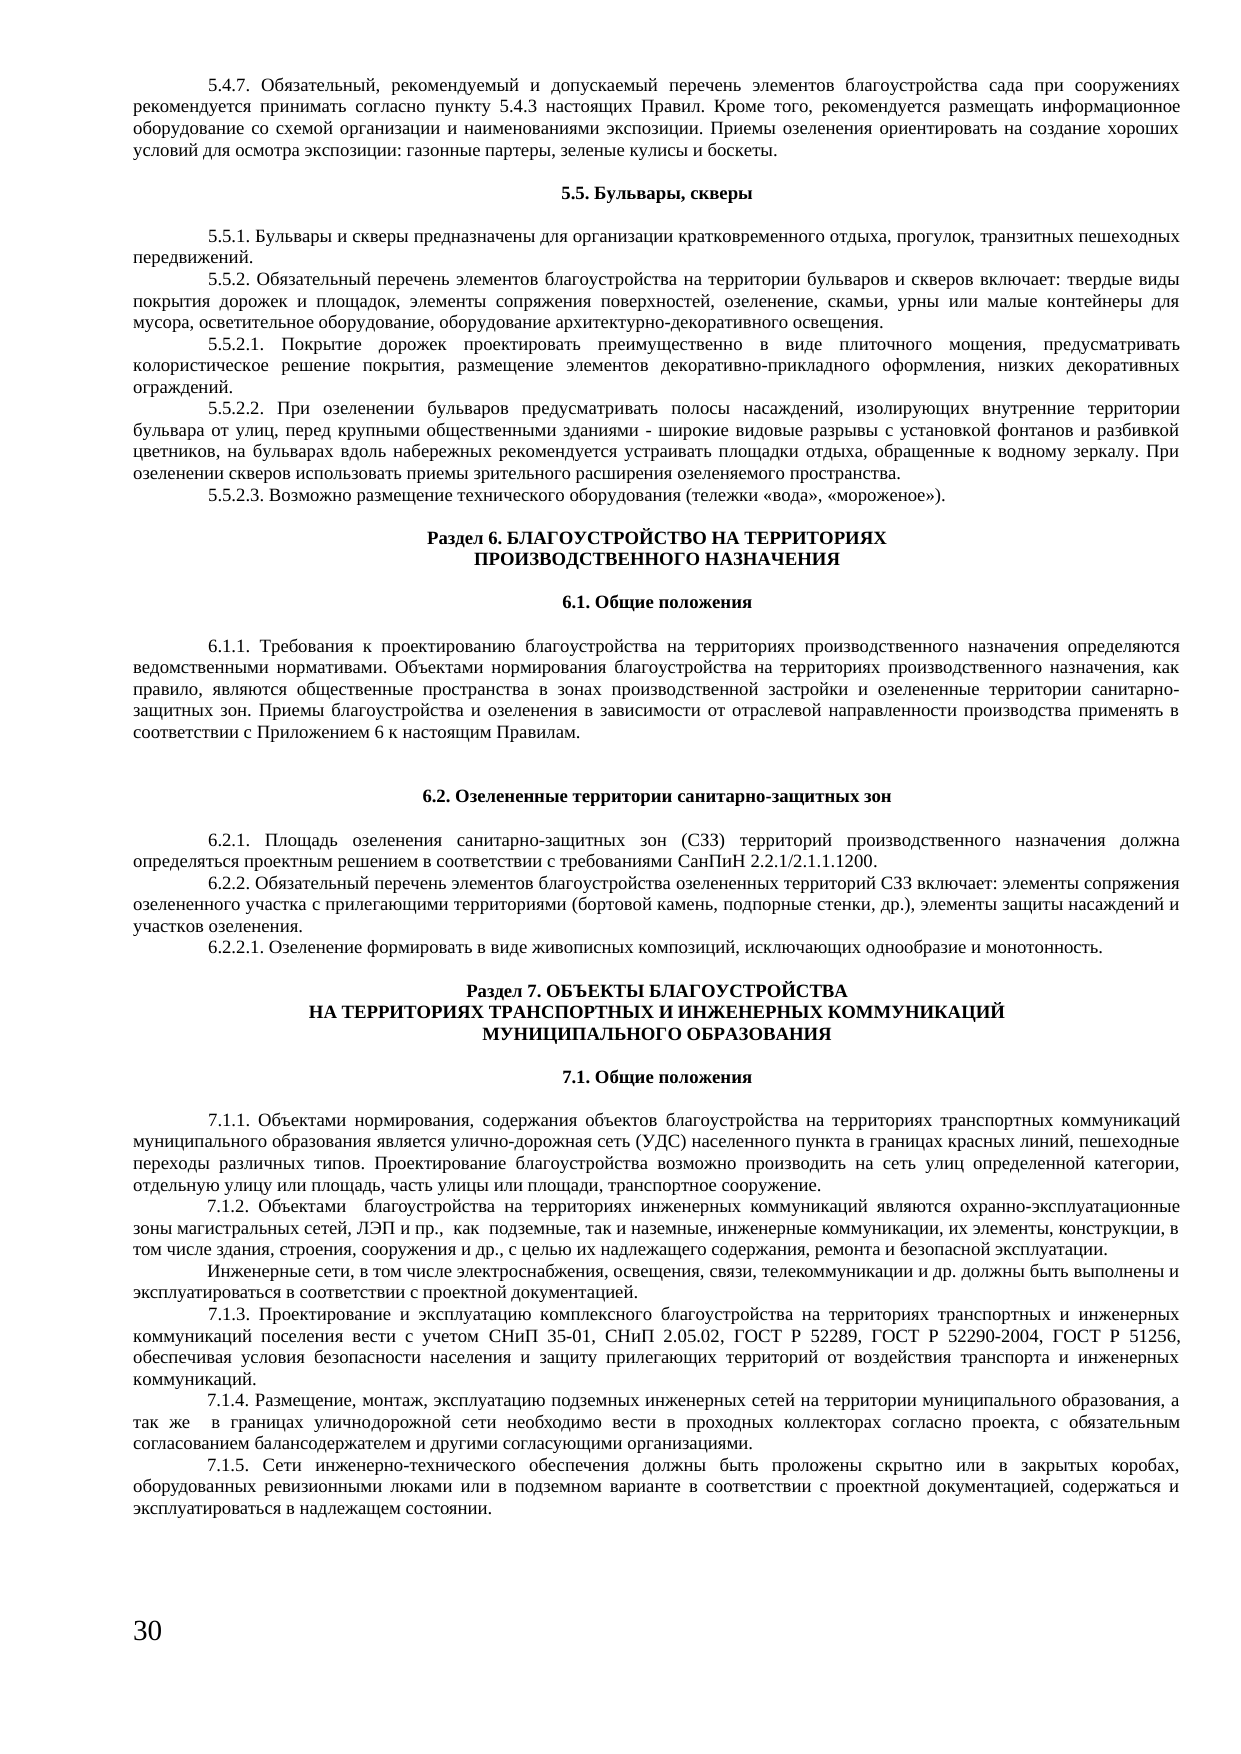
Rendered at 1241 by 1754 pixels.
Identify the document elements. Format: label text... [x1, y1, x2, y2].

text Раздел 6. БЛАГОУСТРОЙСТВО НА ТЕРРИТОРИЯХ [133, 527, 1181, 548]
text 7.1.1. Объектами нормирования, содержания объектов благоустройства на территориях транспортных коммуникаций муниципального образования является улично-дорожная сеть (УДС) населенного пункта в границах красных линий, пешеходные переходы различных типов. Проектирование благоустройства возможно производить на сеть улиц определенной категории, отдельную улицу или площадь, часть улицы или площади, транспортное сооружение. [133, 1109, 1181, 1195]
text Раздел 7. ОБЪЕКТЫ БЛАГОУСТРОЙСТВА [133, 979, 1181, 1001]
text 6.2.2.1. Озеленение формировать в виде живописных композиций, исключающих однообразие и монотонность. [133, 936, 1181, 958]
text 5.4.7. Обязательный, рекомендуемый и допускаемый перечень элементов благоустройства сада при сооружениях рекомендуется принимать согласно пункту 5.4.3 настоящих Правил. Кроме того, рекомендуется размещать информационное оборудование со схемой организации и наименованиями экспозиции. Приемы озеленения ориентировать на создание хороших условий для осмотра экспозиции: газонные партеры, зеленые кулисы и боскеты. [133, 74, 1181, 160]
text 7.1.5. Сети инженерно-технического обеспечения должны быть проложены скрытно или в закрытых коробах, оборудованных ревизионными люками или в подземном варианте в соответствии с проектной документацией, содержаться и эксплуатироваться в надлежащем состоянии. [133, 1454, 1181, 1518]
text 7.1.2. Объектами благоустройства на территориях инженерных коммуникаций являются охранно-эксплуатационные зоны магистральных сетей, ЛЭП и пр., как подземные, так и наземные, инженерные коммуникации, их элементы, конструкции, в том числе здания, строения, сооружения и др., с целью их надлежащего содержания, ремонта и безопасной эксплуатации. [133, 1195, 1181, 1260]
text 6.1.1. Требования к проектированию благоустройства на территориях производственного назначения определяются ведомственными нормативами. Объектами нормирования благоустройства на территориях производственного назначения, как правило, являются общественные пространства в зонах производственной застройки и озелененные территории санитарно-защитных зон. Приемы благоустройства и озеленения в зависимости от отраслевой направленности производства применять в соответствии с Приложением 6 к настоящим Правилам. [133, 634, 1181, 742]
text 6.2.1. Площадь озеленения санитарно-защитных зон (СЗЗ) территорий производственного назначения должна определяться проектным решением в соответствии с требованиями СанПиН 2.2.1/2.1.1.1200. [133, 828, 1181, 872]
text МУНИЦИПАЛЬНОГО ОБРАЗОВАНИЯ [133, 1023, 1181, 1044]
text 5.5.2.3. Возможно размещение технического оборудования (тележки «вода», «мороженое»). [133, 483, 1181, 505]
text 6.2.2. Обязательный перечень элементов благоустройства озелененных территорий СЗЗ включает: элементы сопряжения озелененного участка с прилегающими территориями (бортовой камень, подпорные стенки, др.), элементы защиты насаждений и участков озеленения. [133, 872, 1181, 936]
text 7.1.3. Проектирование и эксплуатацию комплексного благоустройства на территориях транспортных и инженерных коммуникаций поселения вести с учетом СНиП 35-01, СНиП 2.05.02, ГОСТ Р 52289, ГОСТ Р 52290-2004, ГОСТ Р 51256, обеспечивая условия безопасности населения и защиту прилегающих территорий от воздействия транспорта и инженерных коммуникаций. [133, 1303, 1181, 1389]
text 7.1. Общие положения [133, 1066, 1181, 1087]
text 5.5.1. Бульвары и скверы предназначены для организации кратковременного отдыха, прогулок, транзитных пешеходных передвижений. [133, 225, 1181, 268]
text 5.5. Бульвары, скверы [133, 182, 1181, 203]
text ПРОИЗВОДСТВЕННОГО НАЗНАЧЕНИЯ [133, 548, 1181, 570]
text 5.5.2. Обязательный перечень элементов благоустройства на территории бульваров и скверов включает: твердые виды покрытия дорожек и площадок, элементы сопряжения поверхностей, озеленение, скамьи, урны или малые контейнеры для мусора, осветительное оборудование, оборудование архитектурно-декоративного освещения. [133, 268, 1181, 333]
text НА ТЕРРИТОРИЯХ ТРАНСПОРТНЫХ И ИНЖЕНЕРНЫХ КОММУНИКАЦИЙ [133, 1001, 1181, 1023]
text 5.5.2.2. При озеленении бульваров предусматривать полосы насаждений, изолирующих внутренние территории бульвара от улиц, перед крупными общественными зданиями - широкие видовые разрывы с установкой фонтанов и разбивкой цветников, на бульварах вдоль набережных рекомендуется устраивать площадки отдыха, обращенные к водному зеркалу. При озеленении скверов использовать приемы зрительного расширения озеленяемого пространства. [133, 397, 1181, 483]
text Инженерные сети, в том числе электроснабжения, освещения, связи, телекоммуникации и др. должны быть выполнены и эксплуатироваться в соответствии с проектной документацией. [133, 1260, 1181, 1303]
text 6.2. Озелененные территории санитарно-защитных зон [133, 785, 1181, 807]
text 6.1. Общие положения [133, 591, 1181, 613]
text 7.1.4. Размещение, монтаж, эксплуатацию подземных инженерных сетей на территории муниципального образования, а так же в границах уличнодорожной сети необходимо вести в проходных коллекторах согласно проекта, с обязательным согласованием балансодержателем и другими согласующими организациями. [133, 1389, 1181, 1454]
text 5.5.2.1. Покрытие дорожек проектировать преимущественно в виде плиточного мощения, предусматривать колористическое решение покрытия, размещение элементов декоративно-прикладного оформления, низких декоративных ограждений. [133, 333, 1181, 397]
